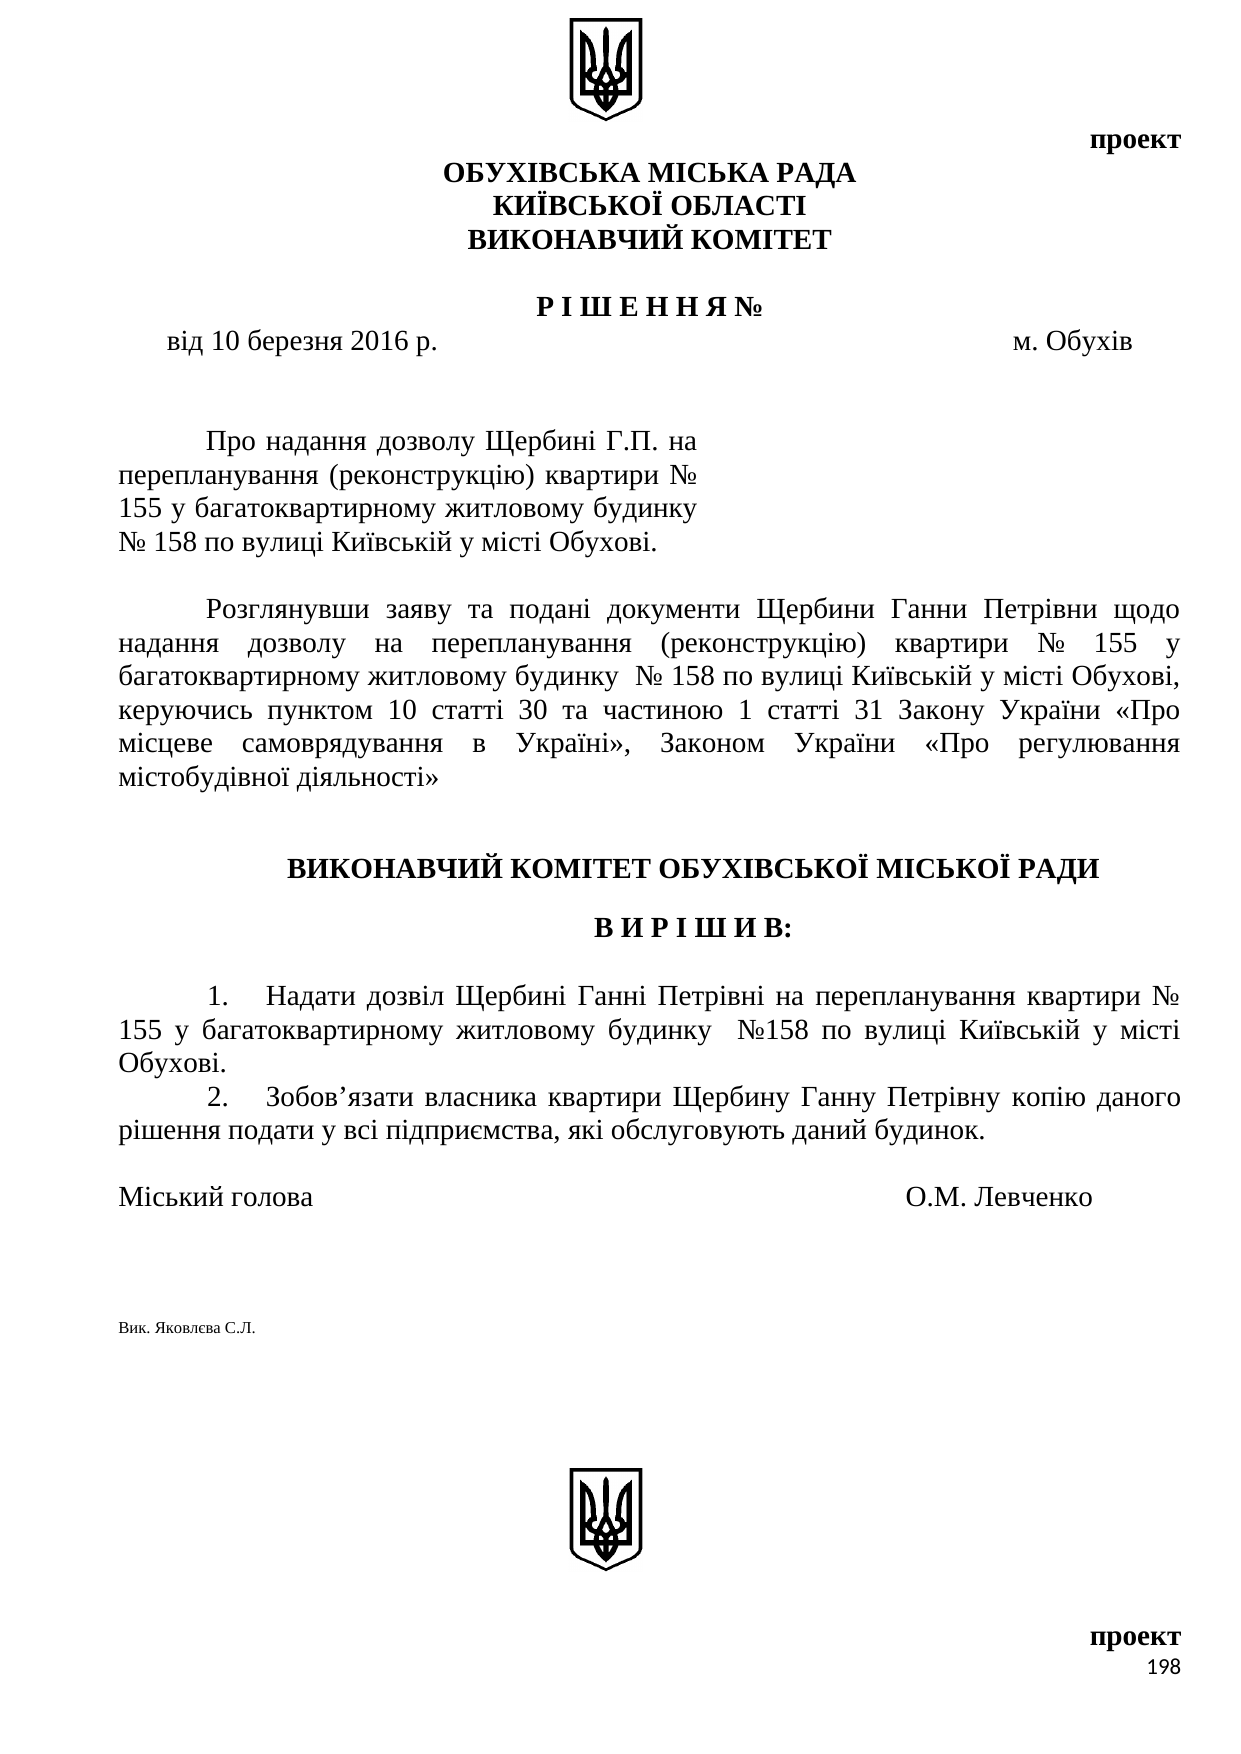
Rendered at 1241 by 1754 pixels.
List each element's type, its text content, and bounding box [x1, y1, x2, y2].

list Надати дозвіл Щербині Ганні Петрівні на перепланування квартири № 155 у багатоквартирному житловому будинку №158 по вулиці Київській у місті Обухові. [118, 978, 1181, 1079]
text від 10 березня 2016 р. м. Обухів [118, 323, 1181, 356]
picture [568, 1466, 644, 1572]
subtitle КИЇВСЬКОЇ ОБЛАСТІ [118, 188, 1181, 222]
subtitle ВИКОНАВЧИЙ КОМІТЕТ ОБУХІВСЬКОЇ МІСЬКОЇ РАДИ [118, 851, 1181, 885]
subtitle ОБУХІВСЬКА МІСЬКА РАДА [118, 155, 1181, 188]
text ВИКОНАВЧИЙ КОМІТЕТ [118, 222, 1181, 256]
subtitle В И Р І Ш И В: [118, 910, 1181, 943]
text Вик. Яковлєва С.Л. [118, 1318, 1181, 1337]
text Розглянувши заяву та подані документи Щербини Ганни Петрівни щодо надання дозволу на перепланування (реконструкцію) квартири № 155 у багатоквартирному житловому будинку № 158 по вулиці Київській у місті Обухові, керуючись пунктом 10 статті 30 та частиною 1 статті 31 Закону України «Про місцеве самоврядування в Україні», Законом України «Про регулювання містобудівної діяльності» [118, 591, 1181, 793]
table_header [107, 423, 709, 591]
list Зобов’язати власника квартири Щербину Ганну Петрівну копію даного рішення подати у всі підприємства, які обслуговують даний будинок. [118, 1079, 1181, 1146]
text проект [118, 1618, 1181, 1651]
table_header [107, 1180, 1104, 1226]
picture [568, 16, 644, 122]
text проект [118, 59, 1181, 155]
text Р І Ш Е Н Н Я № [118, 289, 1181, 323]
